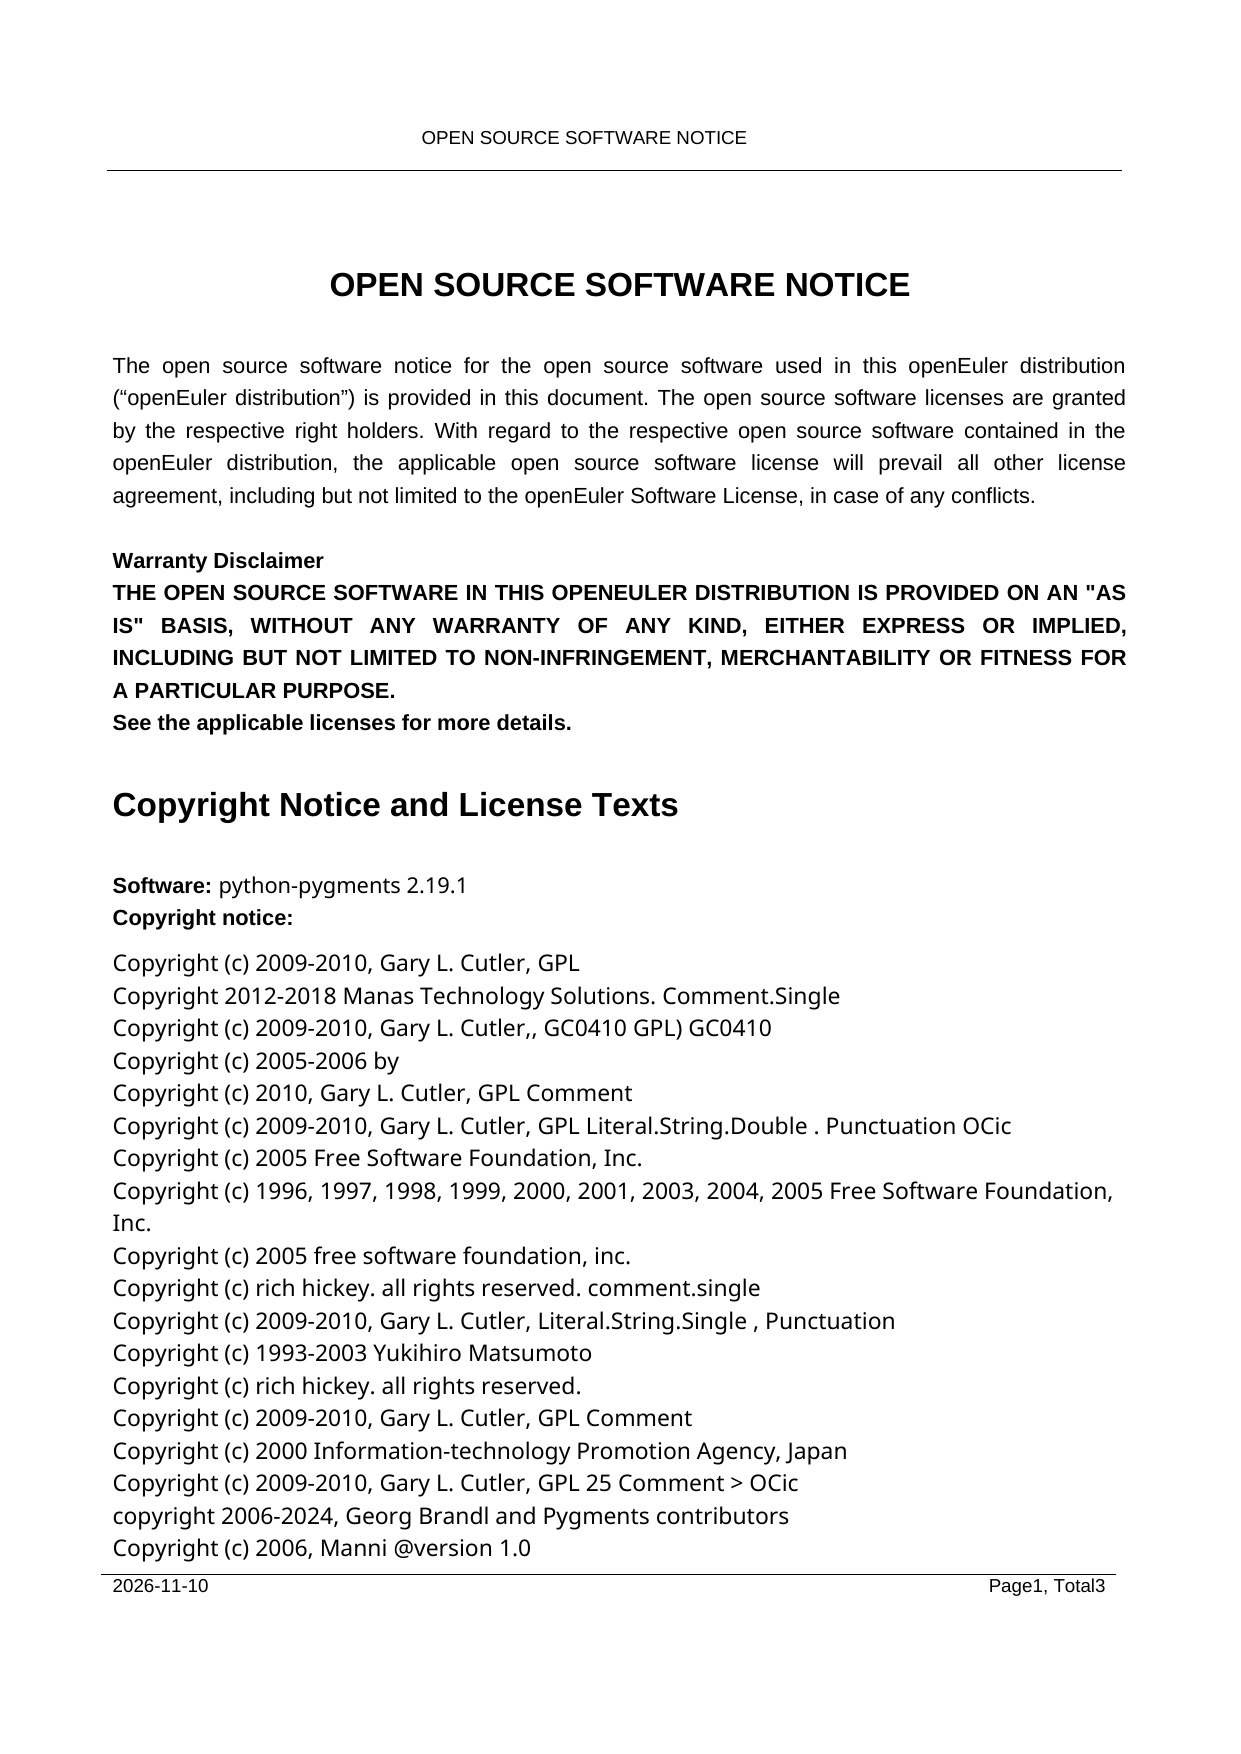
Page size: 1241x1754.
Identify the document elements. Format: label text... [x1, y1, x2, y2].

text Copyright (c) 2009-2010, Gary L. Cutler, GPL Copyright 2012-2018 Manas Technology Solutions. Comment.Single Copyright (c) 2009-2010, Gary L. Cutler,, GC0410 GPL) GC0410 Copyright (c) 2005-2006 by Copyright (c) 2010, Gary L. Cutler, GPL Comment Copyright (c) 2009-2010, Gary L. Cutler, GPL Literal.String.Double . Punctuation OCic Copyright (c) 2005 Free Software Foundation, Inc. [112, 947, 1128, 1174]
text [112, 1174, 1128, 1564]
text Warranty Disclaimer [112, 544, 1128, 576]
text Copyright Notice and License Texts [112, 771, 1128, 836]
text Copyright notice: [112, 901, 1128, 934]
title Software: python-pygments 2.19.1 [112, 869, 1128, 901]
text The open source software notice for the open source software used in this openEuler distribution (“openEuler distribution”) is provided in this document. The open source software licenses are granted by the respective right holders. With regard to the respective open source software contained in the openEuler distribution, the applicable open source software license will prevail all other license agreement, including but not limited to the openEuler Software License, in case of any conflicts. [112, 349, 1128, 511]
text THE OPEN SOURCE SOFTWARE IN THIS OPENEULER DISTRIBUTION IS PROVIDED ON AN "AS IS" BASIS, WITHOUT ANY WARRANTY OF ANY KIND, EITHER EXPRESS OR IMPLIED, INCLUDING BUT NOT LIMITED TO NON-INFRINGEMENT, MERCHANTABILITY OR FITNESS FOR A PARTICULAR PURPOSE. See the applicable licenses for more details. [112, 576, 1128, 739]
text OPEN SOURCE SOFTWARE NOTICE [112, 251, 1128, 316]
